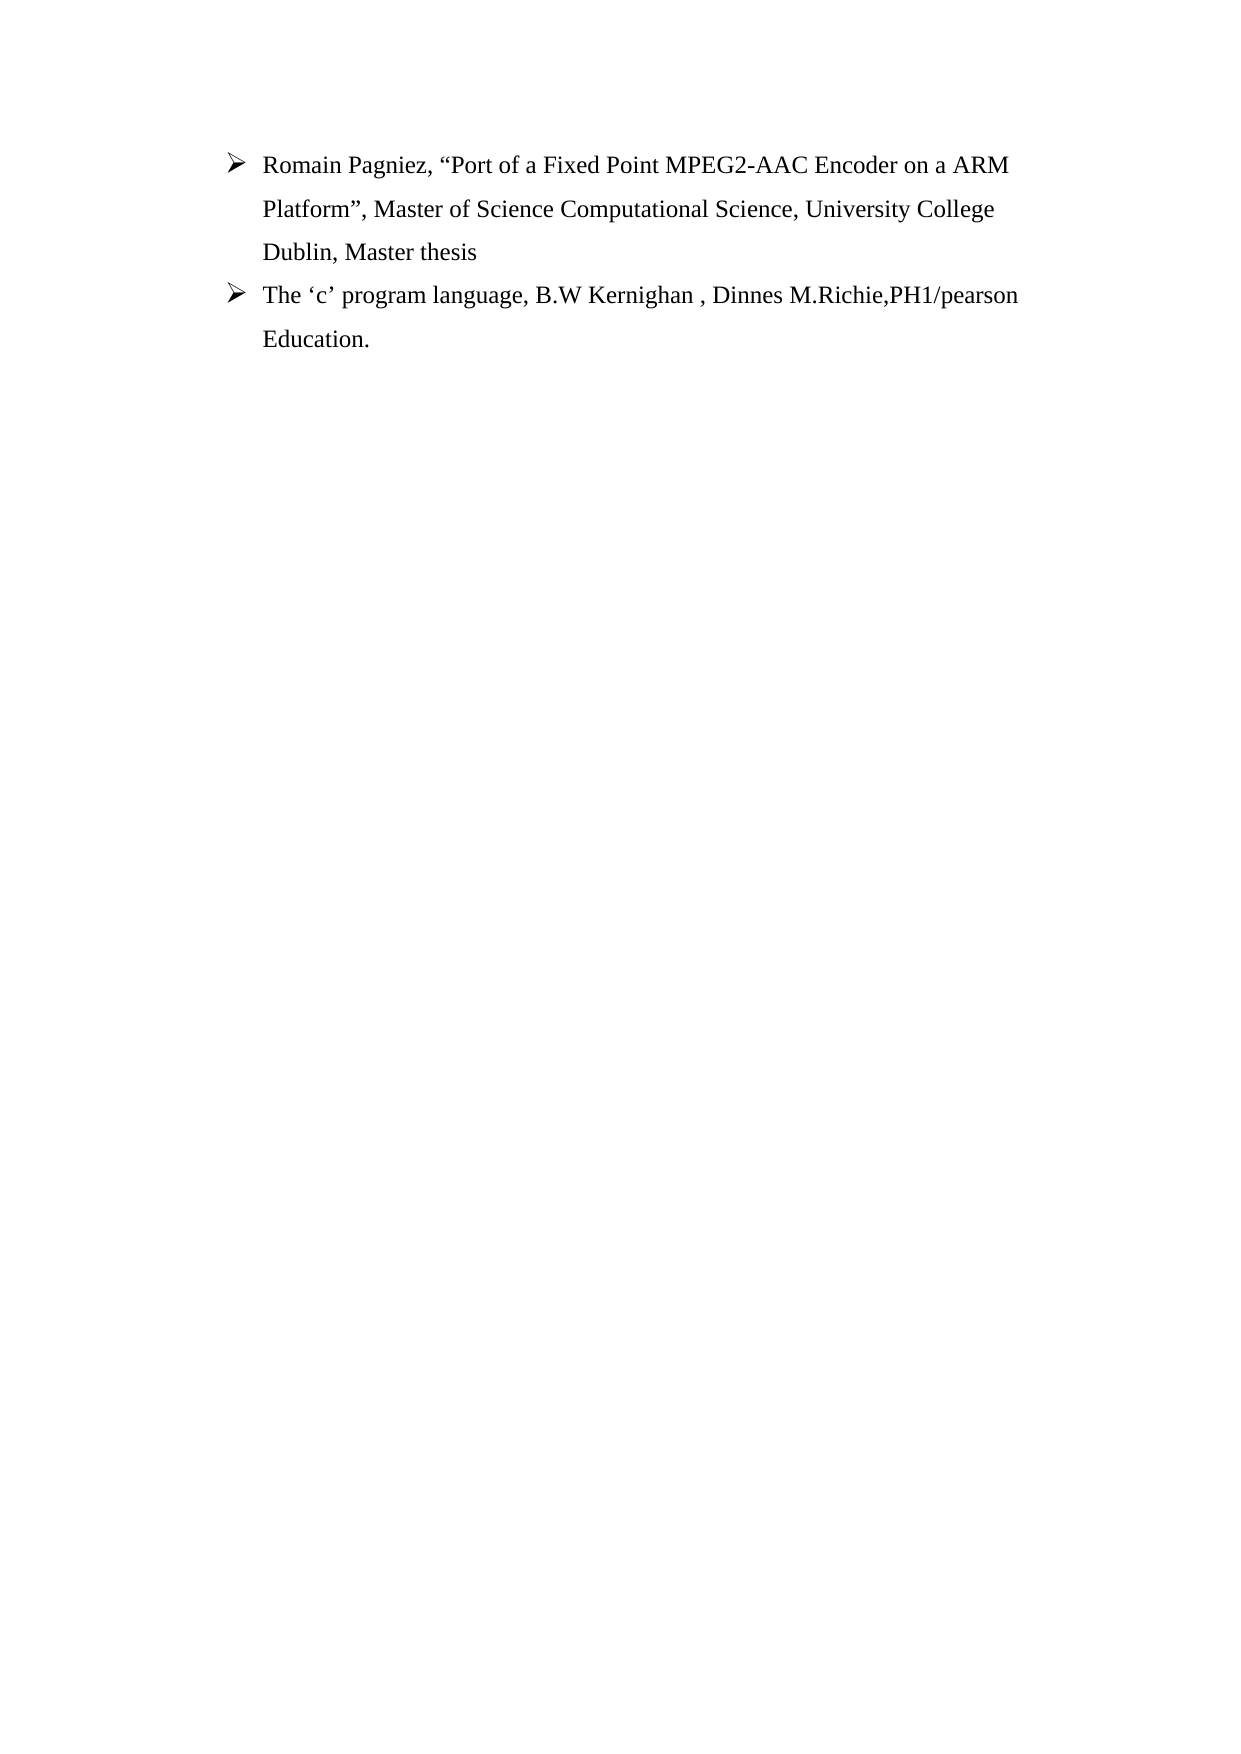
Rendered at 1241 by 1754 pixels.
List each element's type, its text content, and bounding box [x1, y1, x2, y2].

list The ‘c’ program language, B.W Kernighan , Dinnes M.Richie,PH1/pearson Education. [225, 280, 1053, 353]
list Romain Pagniez, “Port of a Fixed Point MPEG2-AAC Encoder on a ARM Platform”, Master of Science Computational Science, University College Dublin, Master thesis [225, 150, 1053, 266]
